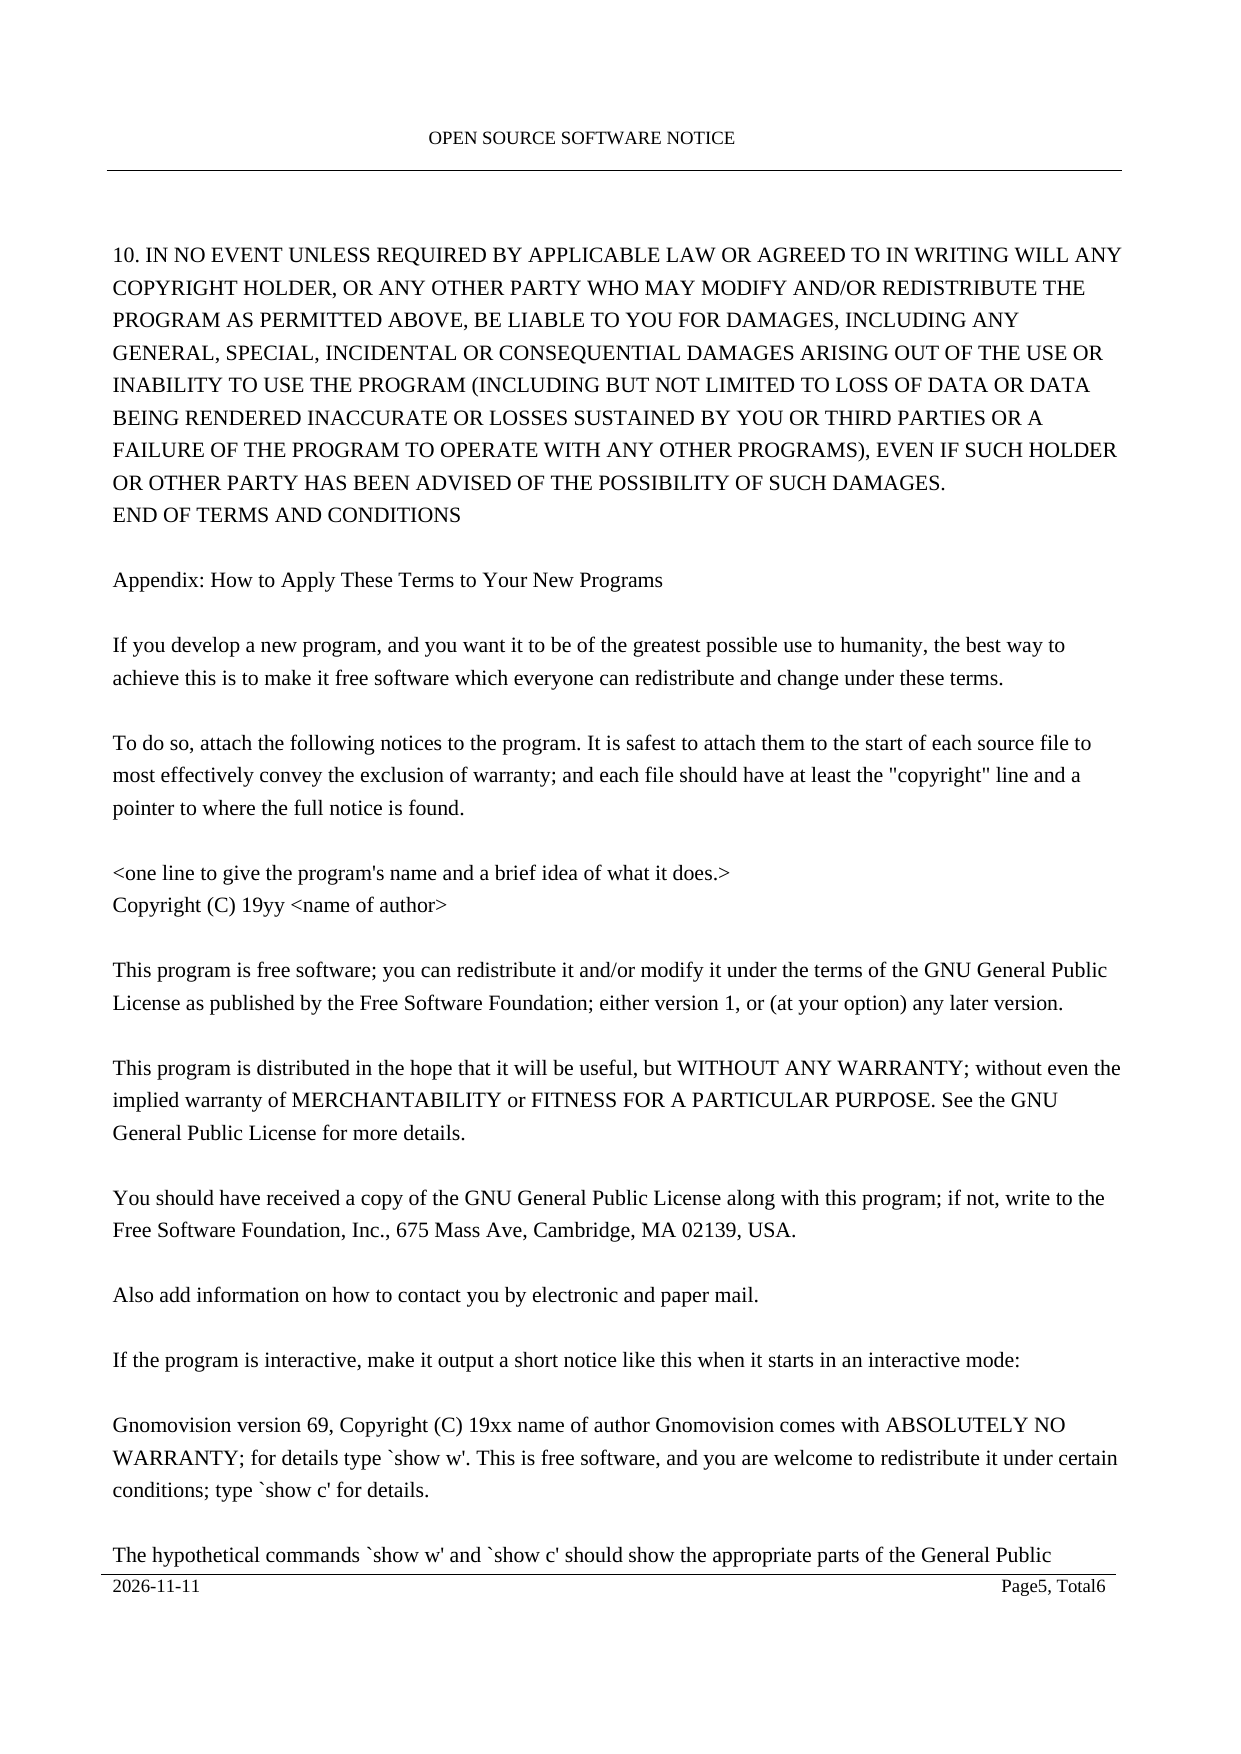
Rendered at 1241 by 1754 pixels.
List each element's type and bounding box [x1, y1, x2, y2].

text [112, 206, 1128, 1571]
